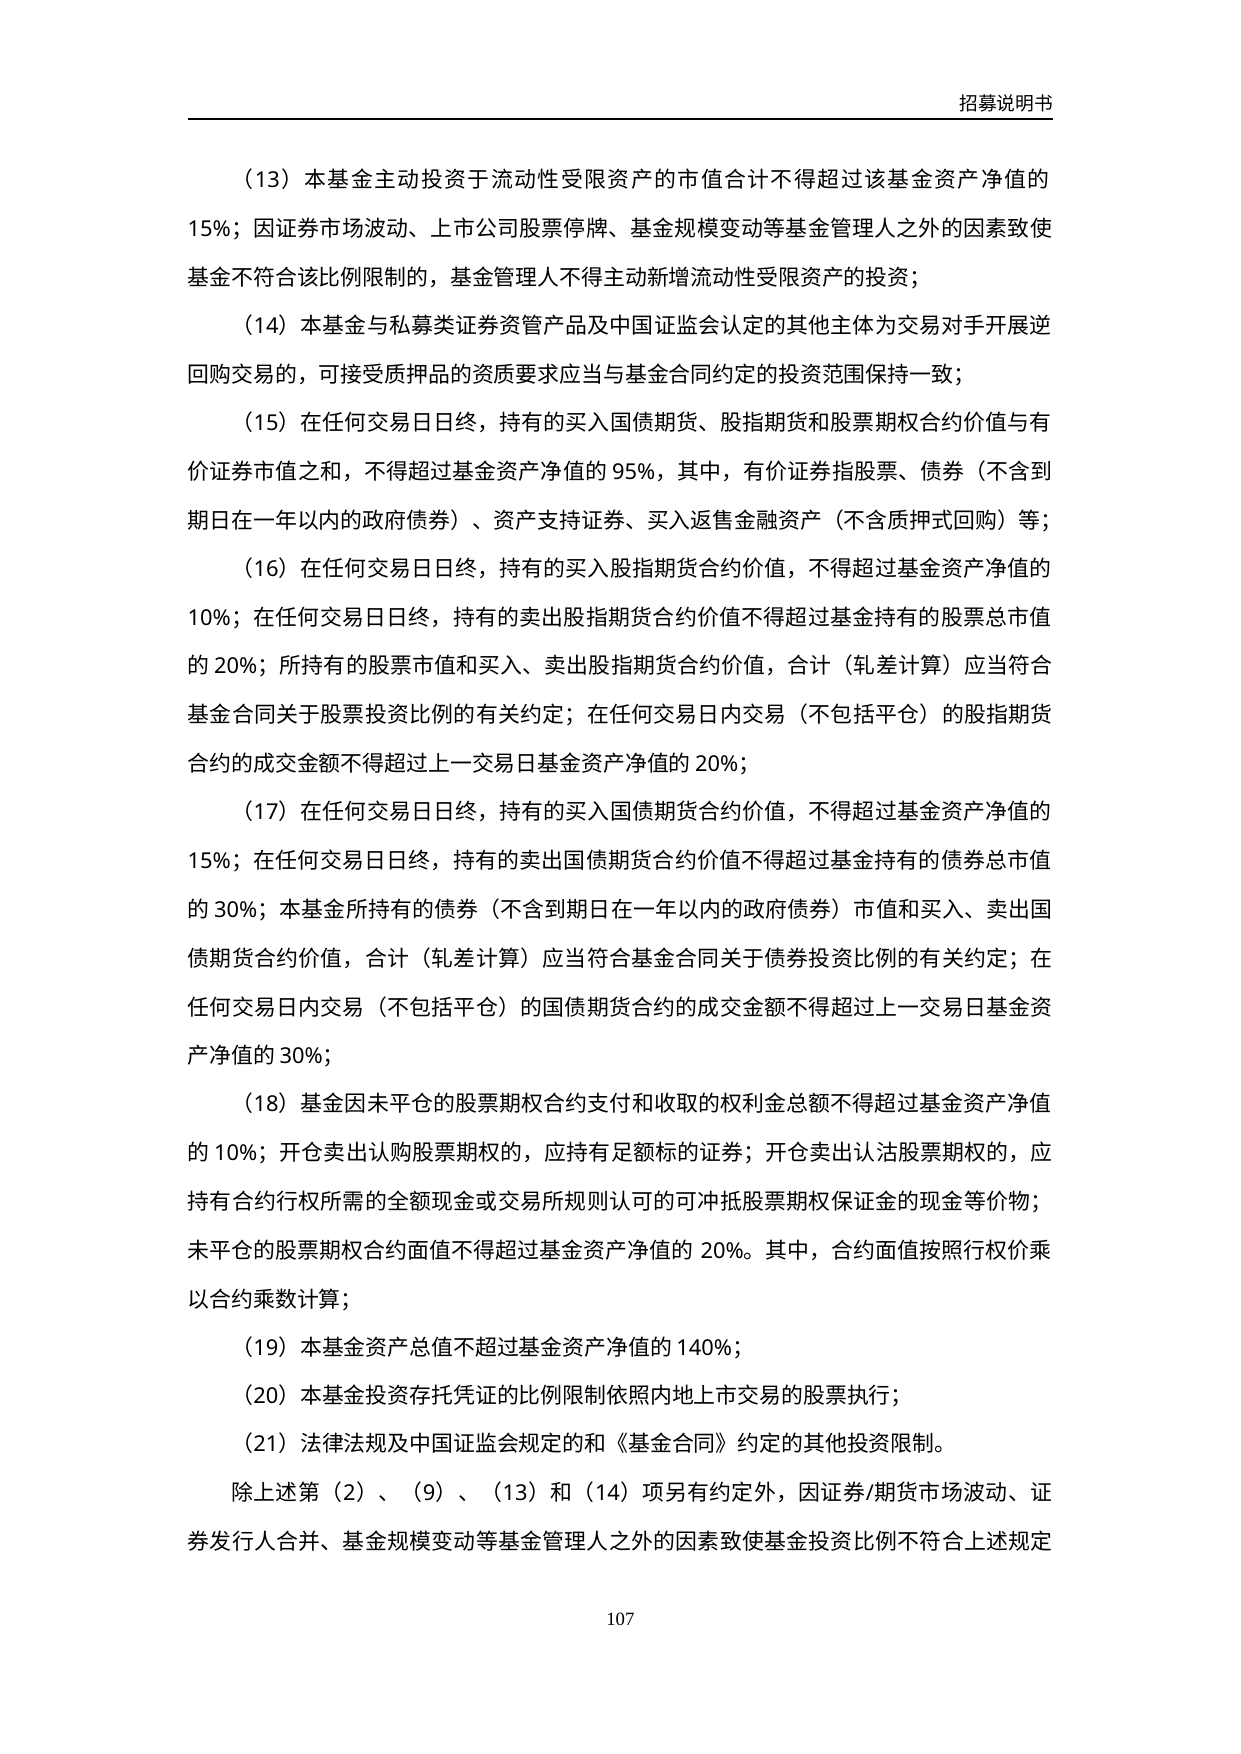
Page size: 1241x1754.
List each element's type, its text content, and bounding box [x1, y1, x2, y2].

text （13）本基金主动投资于流动性受限资产的市值合计不得超过该基金资产净值的15%；因证券市场波动、上市公司股票停牌、基金规模变动等基金管理人之外的因素致使基金不符合该比例限制的，基金管理人不得主动新增流动性受限资产的投资； [187, 162, 1053, 292]
text （18）基金因未平仓的股票期权合约支付和收取的权利金总额不得超过基金资产净值的10%；开仓卖出认购股票期权的，应持有足额标的证券；开仓卖出认沽股票期权的，应持有合约行权所需的全额现金或交易所规则认可的可冲抵股票期权保证金的现金等价物；未平仓的股票期权合约面值不得超过基金资产净值的 20%。其中，合约面值按照行权价乘以合约乘数计算； [187, 1086, 1053, 1314]
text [187, 1474, 1053, 1556]
text （16）在任何交易日日终，持有的买入股指期货合约价值，不得超过基金资产净值的10%；在任何交易日日终，持有的卖出股指期货合约价值不得超过基金持有的股票总市值的20%；所持有的股票市值和买入、卖出股指期货合约价值，合计（轧差计算）应当符合基金合同关于股票投资比例的有关约定；在任何交易日内交易（不包括平仓）的股指期货合约的成交金额不得超过上一交易日基金资产净值的20%； [187, 551, 1053, 778]
text （17）在任何交易日日终，持有的买入国债期货合约价值，不得超过基金资产净值的15%；在任何交易日日终，持有的卖出国债期货合约价值不得超过基金持有的债券总市值的30%；本基金所持有的债券（不含到期日在一年以内的政府债券）市值和买入、卖出国债期货合约价值，合计（轧差计算）应当符合基金合同关于债券投资比例的有关约定；在任何交易日内交易（不包括平仓）的国债期货合约的成交金额不得超过上一交易日基金资产净值的30%； [187, 794, 1053, 1070]
text （19）本基金资产总值不超过基金资产净值的140%； [187, 1329, 1053, 1362]
text （20）本基金投资存托凭证的比例限制依照内地上市交易的股票执行； [187, 1378, 1053, 1410]
text （15）在任何交易日日终，持有的买入国债期货、股指期货和股票期权合约价值与有价证券市值之和，不得超过基金资产净值的95%，其中，有价证券指股票、债券（不含到期日在一年以内的政府债券）、资产支持证券、买入返售金融资产（不含质押式回购）等； [187, 405, 1053, 535]
text （14）本基金与私募类证券资管产品及中国证监会认定的其他主体为交易对手开展逆回购交易的，可接受质押品的资质要求应当与基金合同约定的投资范围保持一致； [187, 308, 1053, 389]
text （21）法律法规及中国证监会规定的和《基金合同》约定的其他投资限制。 [187, 1426, 1053, 1459]
